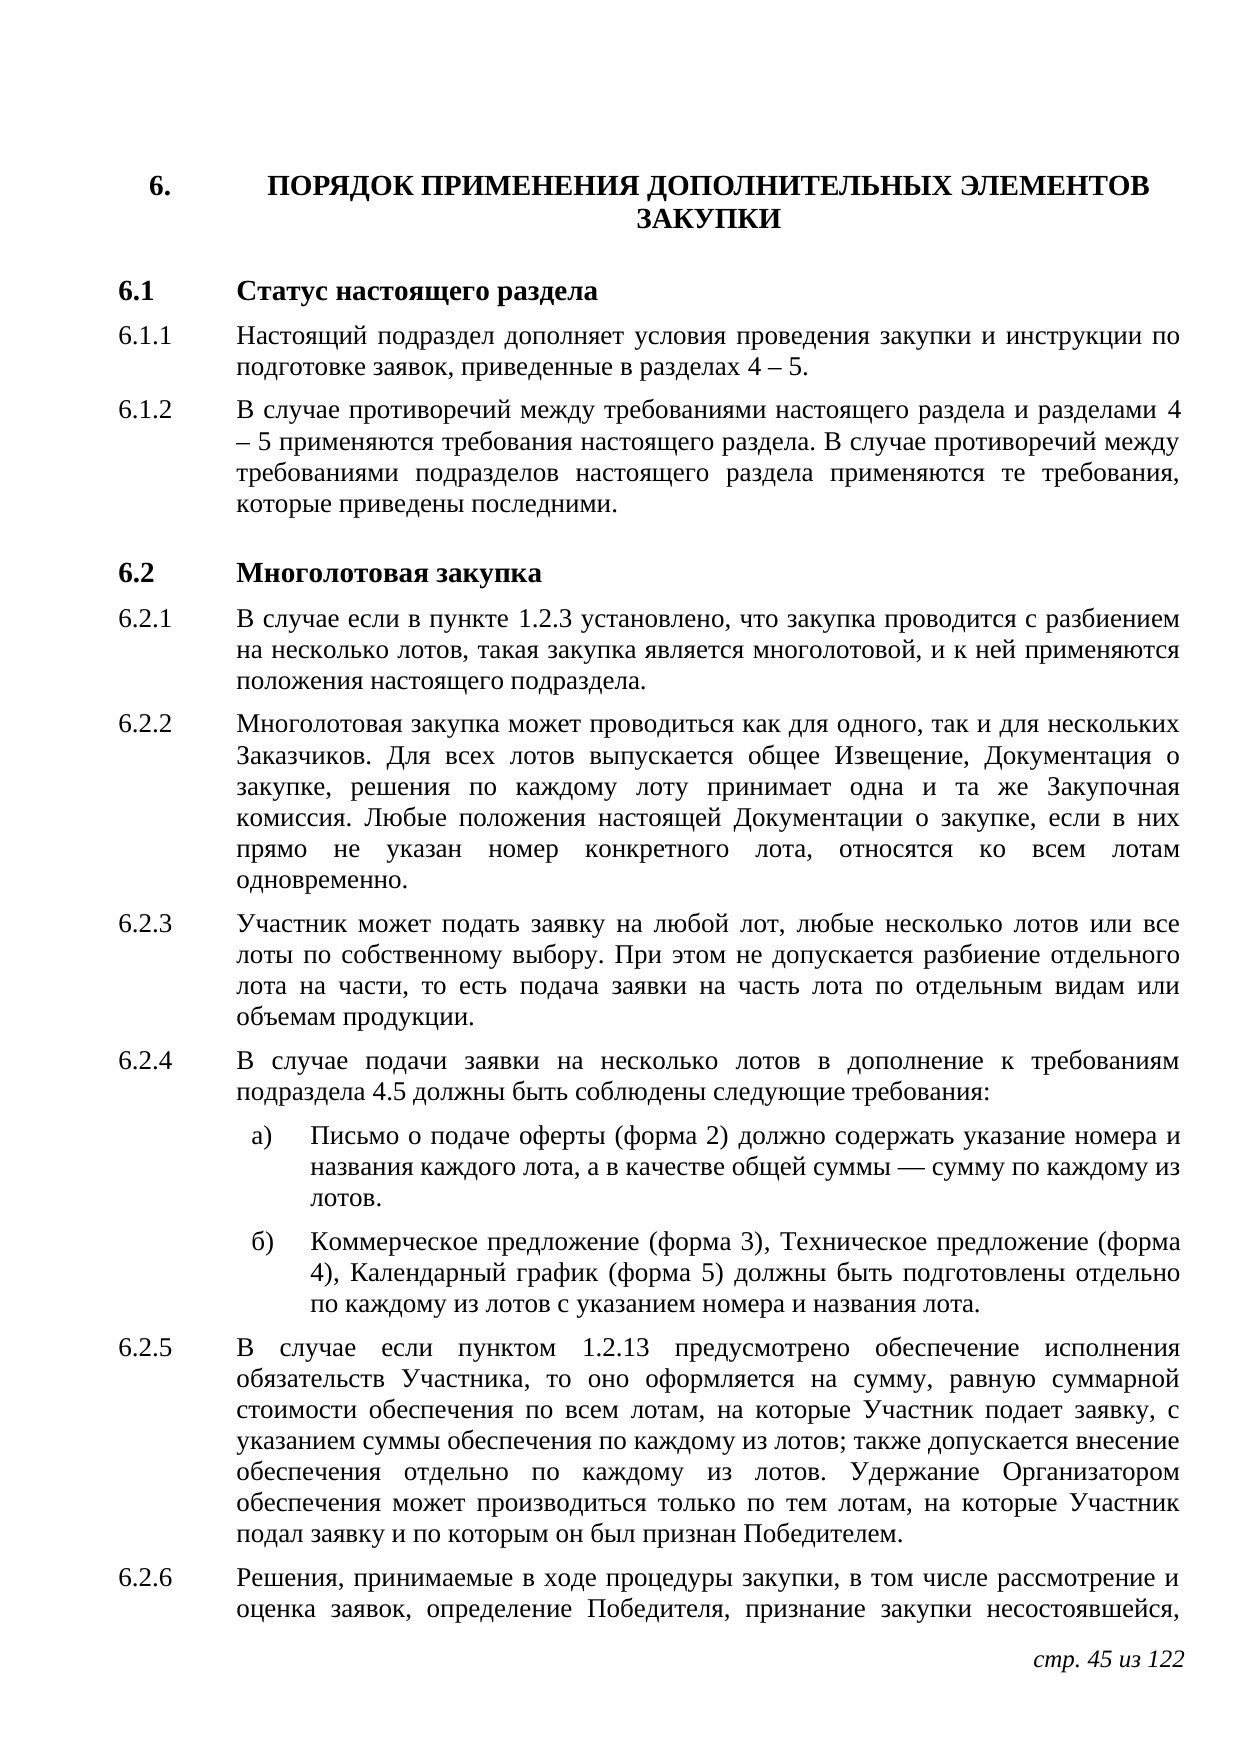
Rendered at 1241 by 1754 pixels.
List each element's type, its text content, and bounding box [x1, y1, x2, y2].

text В случае противоречий между требованиями настоящего раздела и разделами 4 – 5 применяются требования настоящего раздела. В случае противоречий между требованиями подразделов настоящего раздела применяются те требования, которые приведены последними. [118, 393, 1181, 518]
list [118, 1561, 1181, 1623]
text Настоящий подраздел дополняет условия проведения закупки и инструкции по подготовке заявок, приведенные в разделах 4 – 5. [118, 319, 1181, 381]
list В случае если пунктом 1.2.13 предусмотрено обеспечение исполнения обязательств Участника, то оно оформляется на сумму, равную суммарной стоимости обеспечения по всем лотам, на которые Участник подает заявку, с указанием суммы обеспечения по каждому из лотов; также допускается внесение обеспечения отдельно по каждому из лотов. Удержание Организатором обеспечения может производиться только по тем лотам, на которые Участник подал заявку и по которым он был признан Победителем. [118, 1331, 1181, 1549]
text Письмо о подаче оферты (форма 2) должно содержать указание номера и названия каждого лота, а в качестве общей суммы — сумму по каждому из лотов. [251, 1119, 1181, 1212]
list Участник может подать заявку на любой лот, любые несколько лотов или все лоты по собственному выбору. При этом не допускается разбиение отдельного лота на части, то есть подача заявки на часть лота по отдельным видам или объемам продукции. [118, 907, 1181, 1032]
subtitle Многолотовая закупка [118, 556, 1181, 589]
list В случае подачи заявки на несколько лотов в дополнение к требованиям подраздела 4.5 должны быть соблюдены следующие требования: [118, 1044, 1181, 1106]
text Коммерческое предложение (форма 3), Техническое предложение (форма 4), Календарный график (форма 5) должны быть подготовлены отдельно по каждому из лотов с указанием номера и названия лота. [251, 1225, 1181, 1318]
list Многолотовая закупка может проводиться как для одного, так и для нескольких Заказчиков. Для всех лотов выпускается общее Извещение, Документация о закупке, решения по каждому лоту принимает одна и та же Закупочная комиссия. Любые положения настоящей Документации о закупке, если в них прямо не указан номер конкретного лота, относятся ко всем лотам одновременно. [118, 708, 1181, 894]
list В случае если в пункте 1.2.3 установлено, что закупка проводится с разбиением на несколько лотов, такая закупка является многолотовой, и к ней применяются положения настоящего подраздела. [118, 602, 1181, 695]
subtitle Статус настоящего раздела [118, 273, 1181, 306]
subtitle ПОРЯДОК ПРИМЕНЕНИЯ ДОПОЛНИТЕЛЬНЫХ ЭЛЕМЕНТОВ ЗАКУПКИ [118, 168, 1181, 235]
